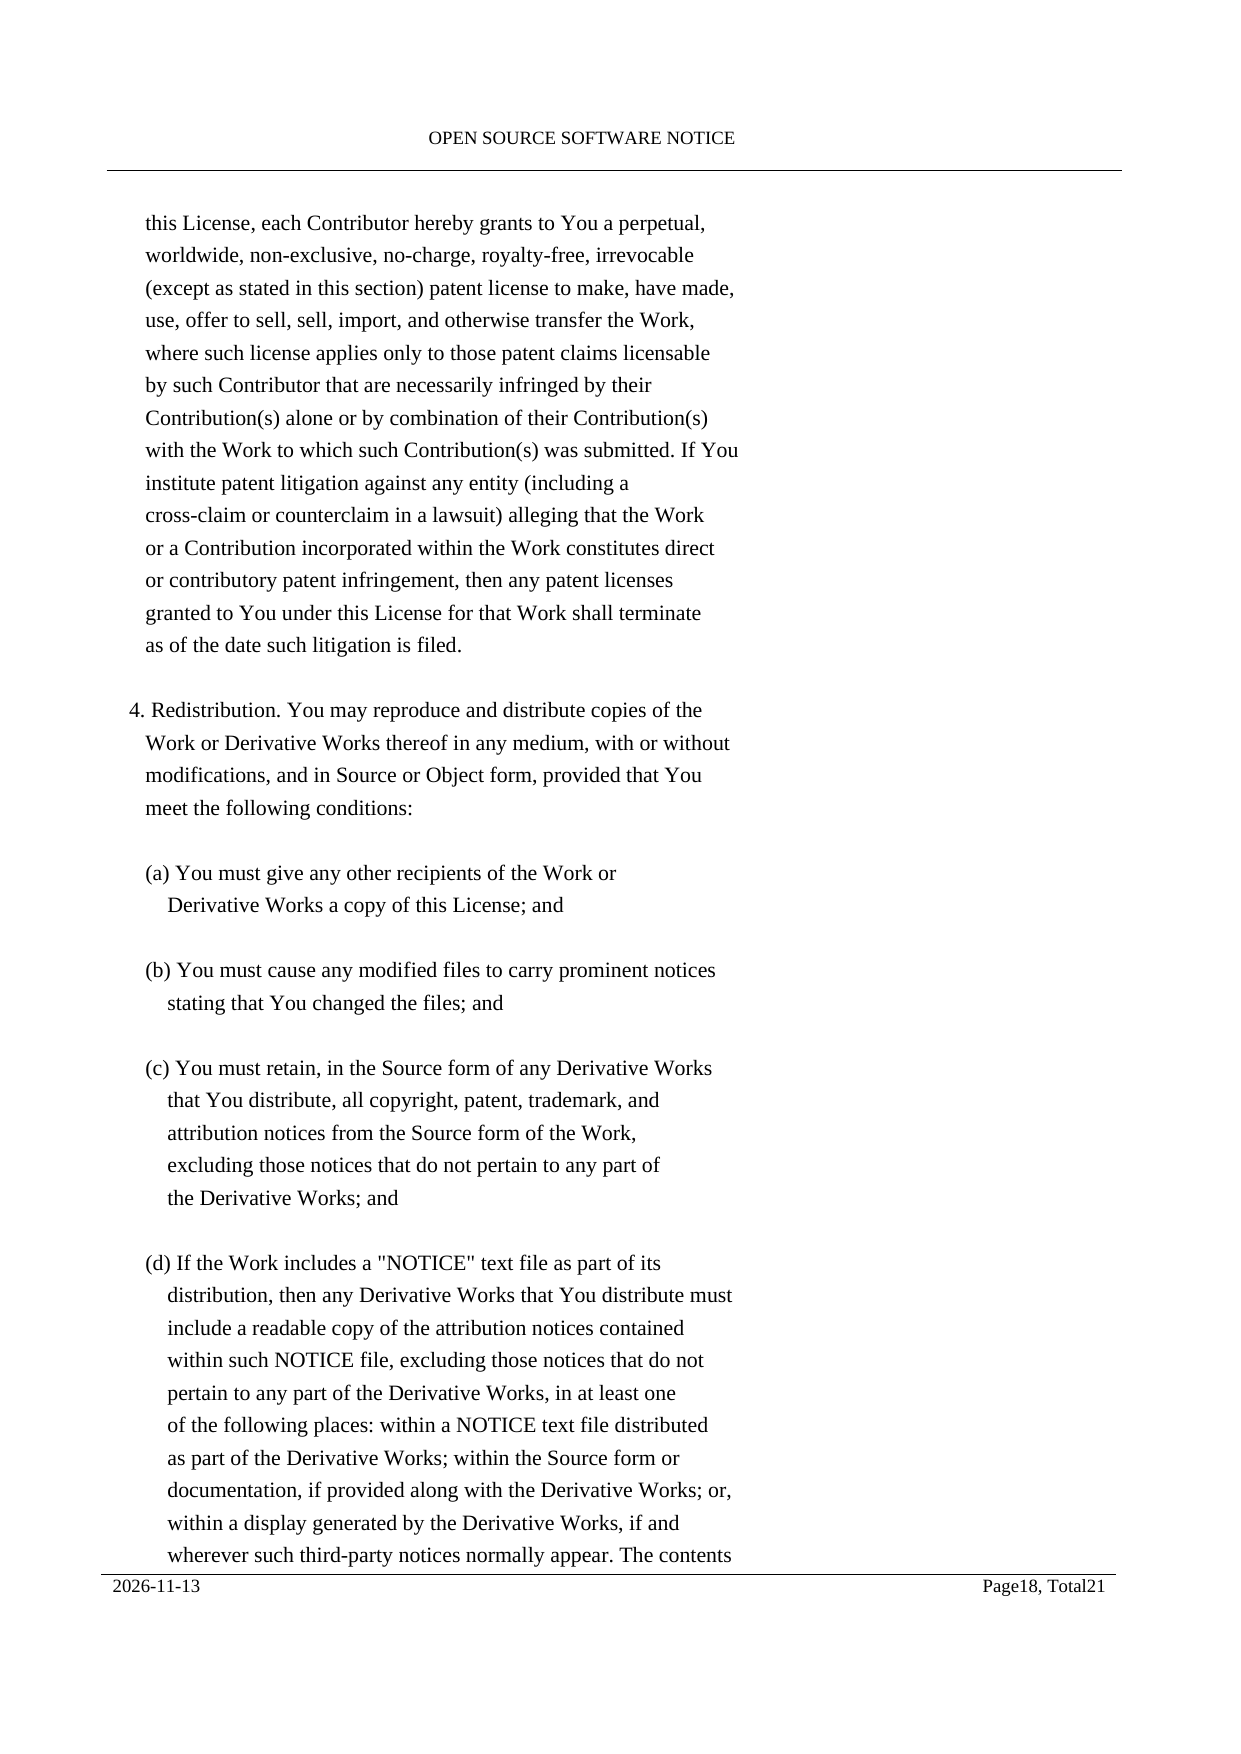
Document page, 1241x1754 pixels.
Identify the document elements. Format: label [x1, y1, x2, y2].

text [112, 206, 1128, 1571]
